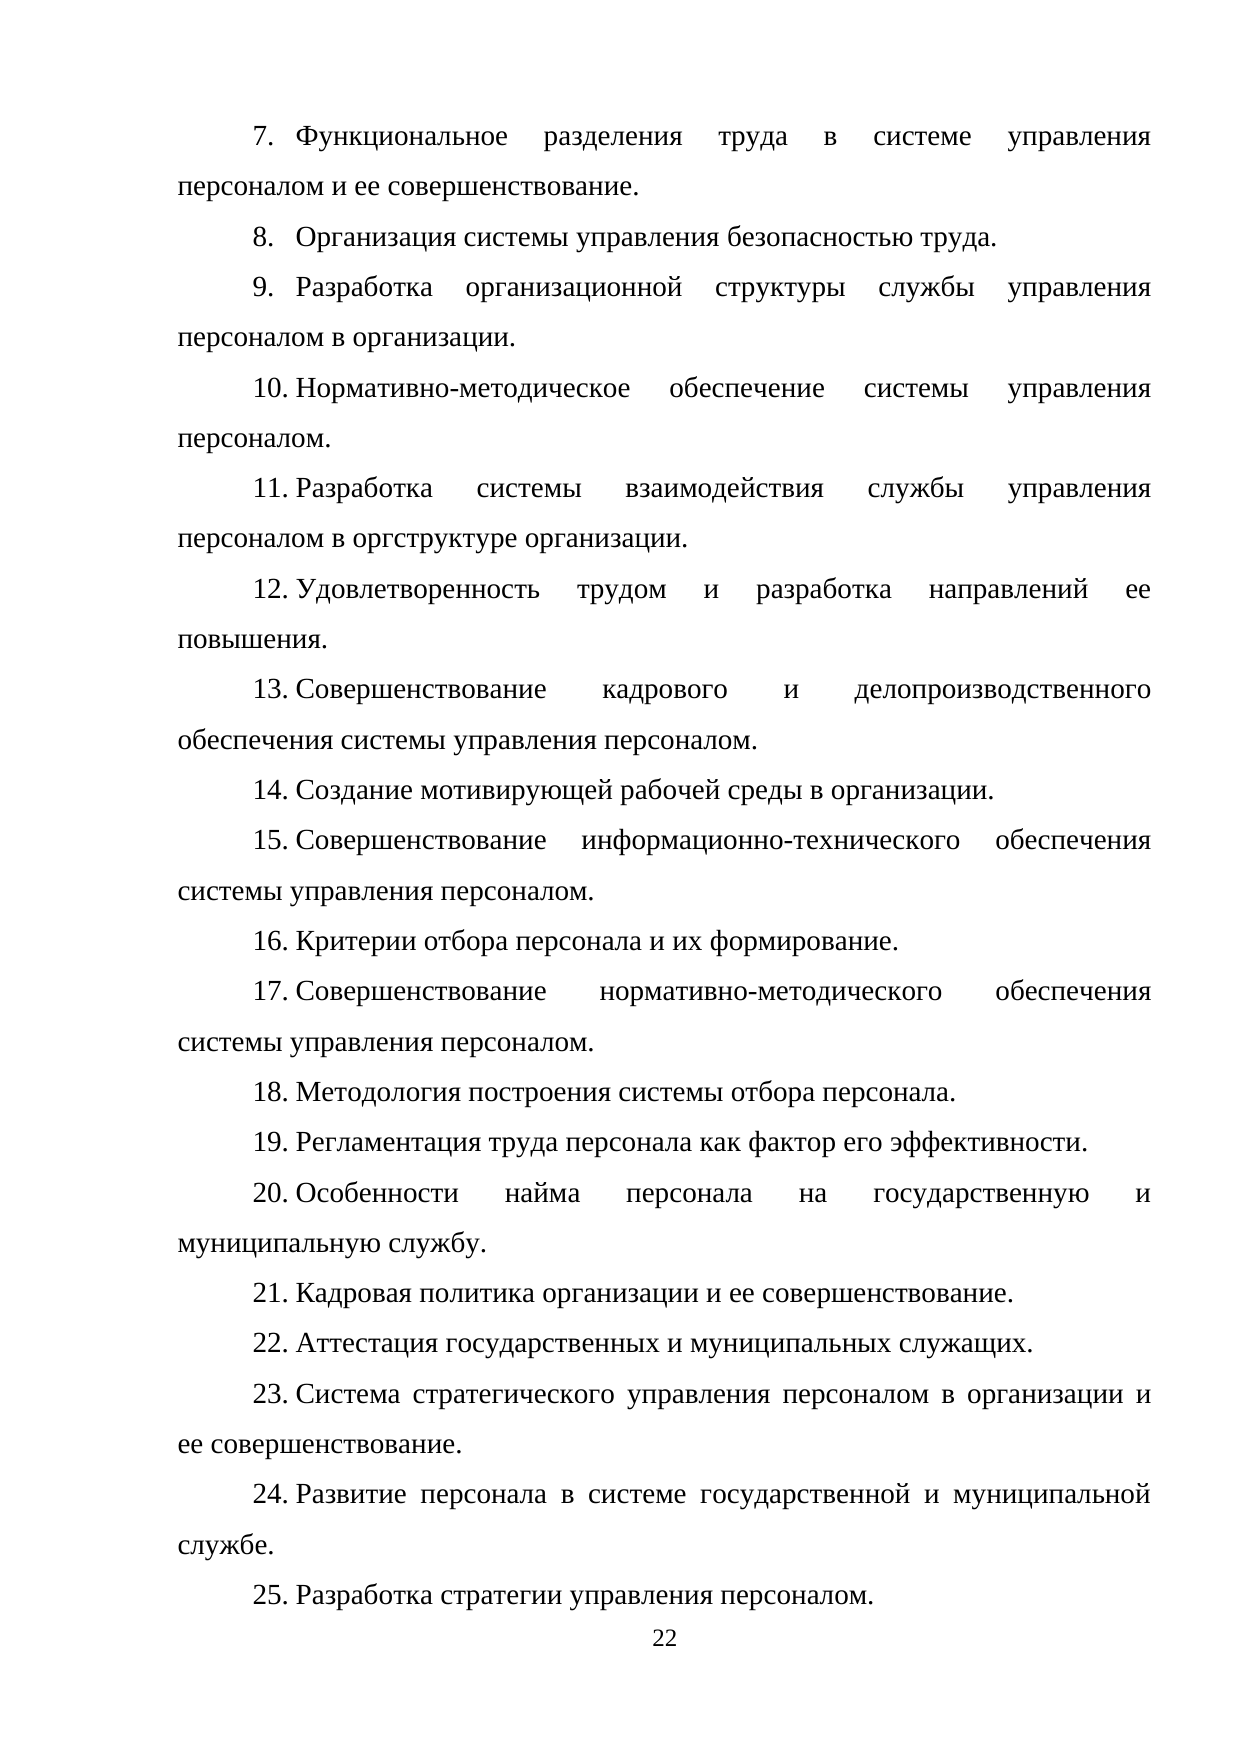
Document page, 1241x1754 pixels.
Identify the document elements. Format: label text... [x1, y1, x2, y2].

list Методология построения системы отбора персонала. [177, 1074, 1152, 1108]
list Система стратегического управления персоналом в организации и ее совершенствование. [177, 1376, 1152, 1460]
list Совершенствование информационно-технического обеспечения системы управления персоналом. [177, 822, 1152, 906]
list Особенности найма персонала на государственную и муниципальную службу. [177, 1175, 1152, 1258]
list Создание мотивирующей рабочей среды в организации. [177, 772, 1152, 806]
list Регламентация труда персонала как фактор его эффективности. [177, 1124, 1152, 1158]
list Совершенствование кадрового и делопроизводственного обеспечения системы управления персоналом. [177, 672, 1152, 755]
list Функциональное разделения труда в системе управления персоналом и ее совершенствование. [177, 118, 1152, 202]
list Критерии отбора персонала и их формирование. [177, 923, 1152, 957]
list Разработка системы взаимодействия службы управления персоналом в оргструктуре организации. [177, 470, 1152, 554]
list Развитие персонала в системе государственной и муниципальной службе. [177, 1477, 1152, 1560]
list Кадровая политика организации и ее совершенствование. [177, 1275, 1152, 1309]
list Нормативно-методическое обеспечение системы управления персоналом. [177, 370, 1152, 453]
list Организация системы управления безопасностью труда. [177, 219, 1152, 252]
list Совершенствование нормативно-методического обеспечения системы управления персоналом. [177, 973, 1152, 1057]
list Удовлетворенность трудом и разработка направлений ее повышения. [177, 571, 1152, 655]
list Разработка стратегии управления персоналом. [177, 1577, 1152, 1611]
list Разработка организационной структуры службы управления персоналом в организации. [177, 269, 1152, 353]
list Аттестация государственных и муниципальных служащих. [177, 1326, 1152, 1359]
